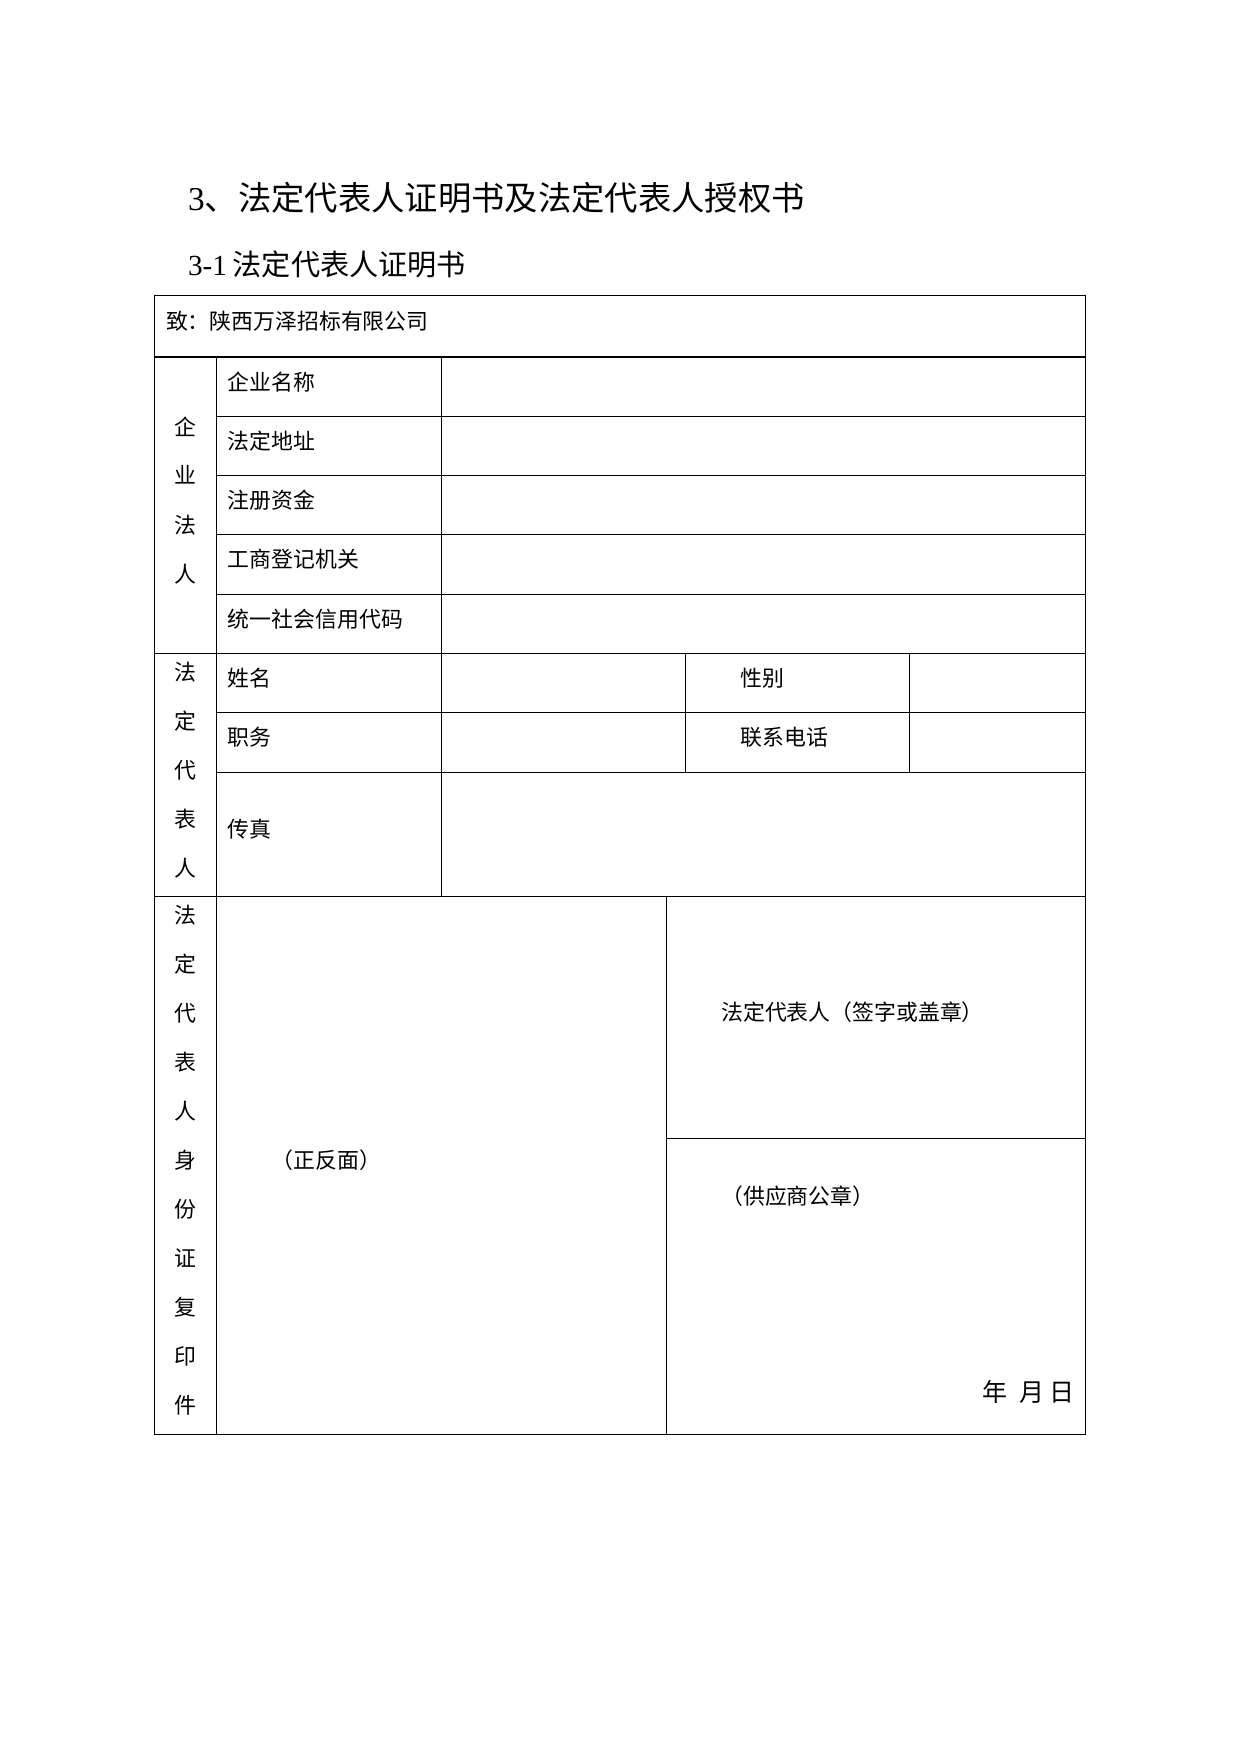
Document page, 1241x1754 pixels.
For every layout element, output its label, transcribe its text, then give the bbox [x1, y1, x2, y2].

table_cell 法定代表人（签字或盖章） [667, 897, 1085, 1137]
table_cell [442, 535, 1085, 594]
table_cell 联系电话 [686, 713, 909, 772]
table_cell 法定地址 [217, 417, 441, 475]
table_cell 法 定 代 表 人 身 份 证 复 印 件 [155, 897, 216, 1433]
table_cell 姓名 [217, 654, 441, 712]
table_cell 工商登记机关 [217, 535, 441, 594]
table_cell [910, 654, 1085, 712]
table_cell 性别 [686, 654, 909, 712]
table_cell [442, 476, 1085, 534]
table_cell [442, 358, 1085, 416]
table_cell [442, 417, 1085, 475]
table_cell [910, 713, 1085, 772]
table_cell [442, 713, 685, 772]
table_cell （正反面） [217, 897, 666, 1433]
table_cell 传真 [217, 773, 441, 896]
table_cell 职务 [217, 713, 441, 772]
table_cell [442, 773, 1085, 896]
table_cell （供应商公章） 年 月 日 [667, 1139, 1085, 1433]
table_cell [442, 595, 1085, 653]
table_cell 企业名称 [217, 358, 441, 416]
table_cell 注册资金 [217, 476, 441, 534]
table_cell 企 业 法 人 [155, 358, 216, 653]
text 3、法定代表人证明书及法定代表人授权书 [188, 162, 1052, 229]
table_cell 法 定 代 表 人 [155, 654, 216, 896]
table_cell 统一社会信用代码 [217, 595, 441, 653]
table_cell [442, 654, 685, 712]
table_header 致：陕西万泽招标有限公司 [155, 296, 1085, 356]
text 3-1法定代表人证明书 [188, 229, 1052, 295]
